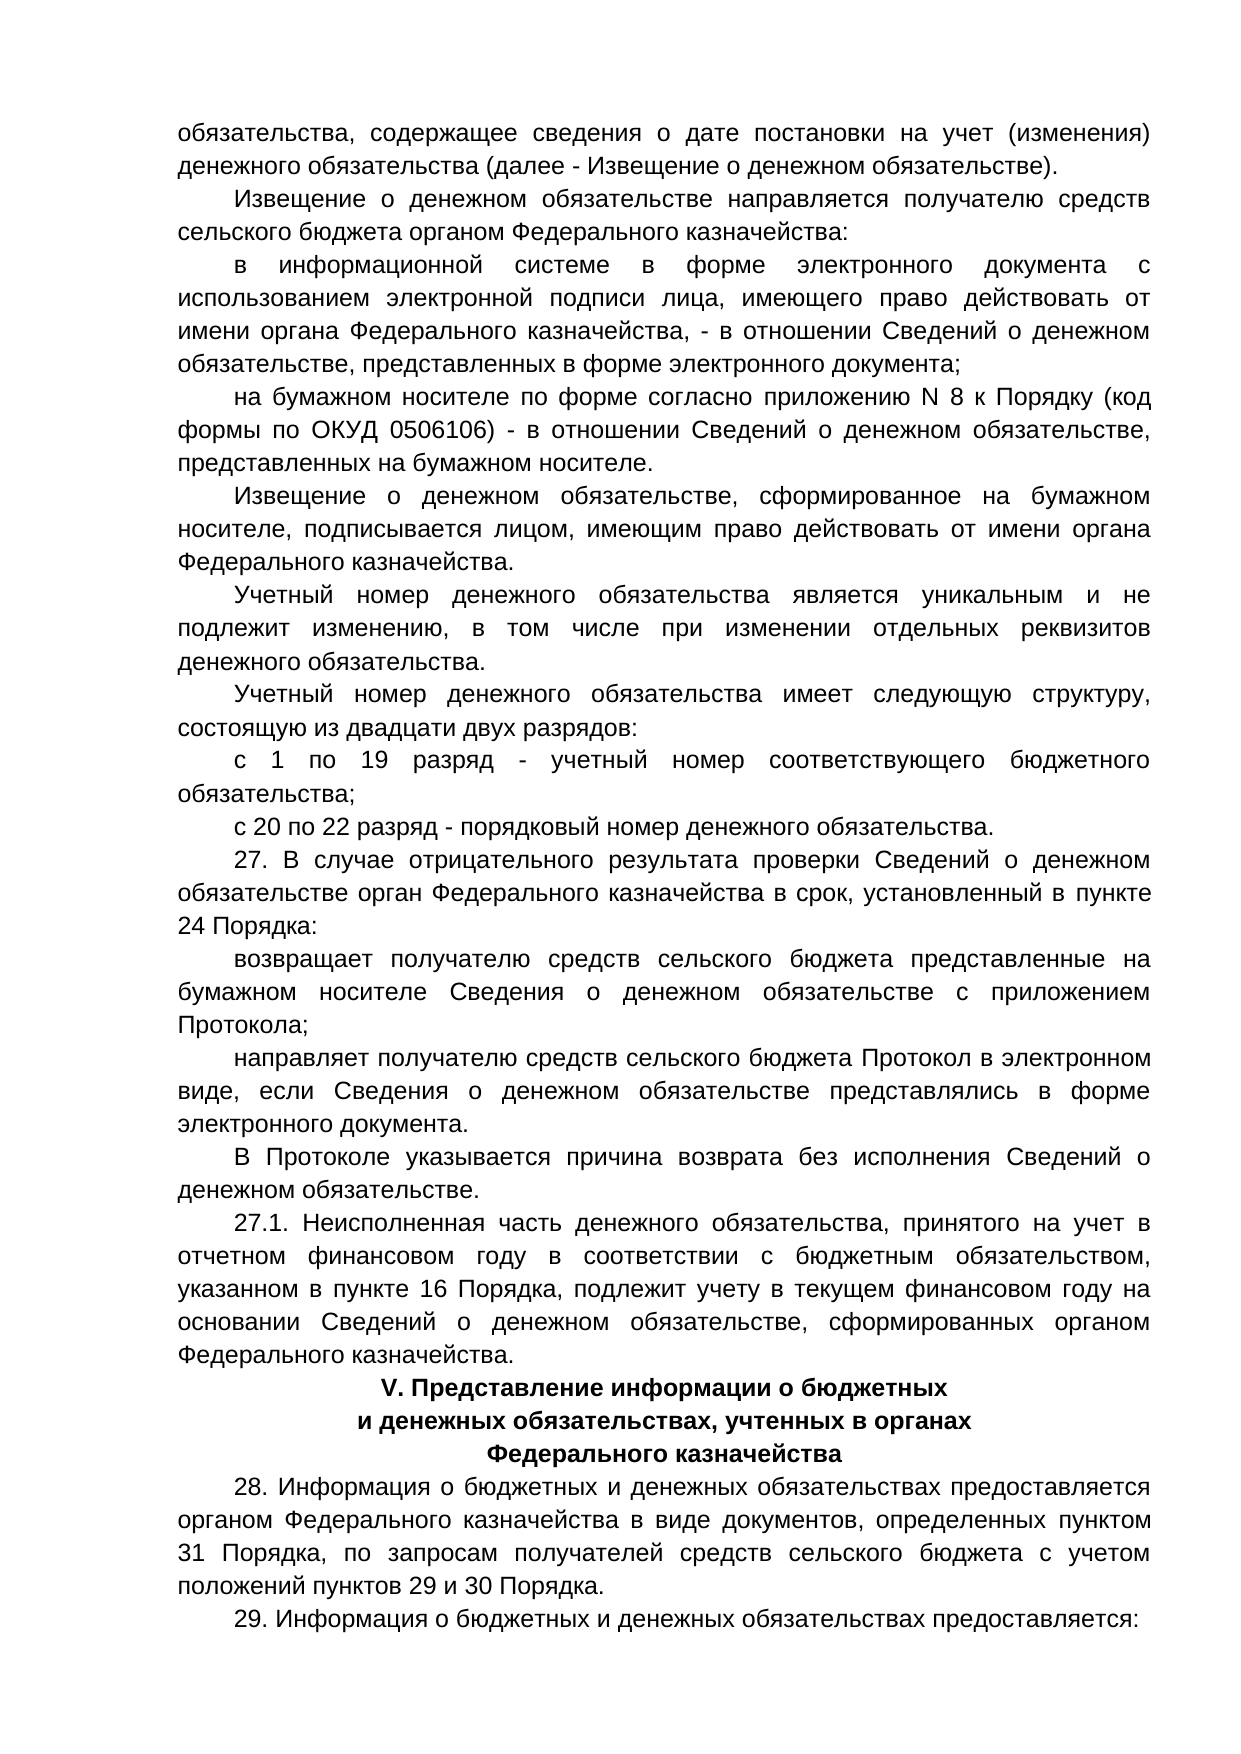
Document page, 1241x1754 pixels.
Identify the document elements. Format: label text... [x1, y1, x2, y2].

text 27. В случае отрицательного результата проверки Сведений о денежном обязательстве орган Федерального казначейства в срок, установленный в пункте 24 Порядка: [177, 844, 1152, 939]
text 27.1. Неисполненная часть денежного обязательства, принятого на учет в отчетном финансовом году в соответствии с бюджетным обязательством, указанном в пункте 16 Порядка, подлежит учету в текущем финансовом году на основании Сведений о денежном обязательстве, сформированных органом Федерального казначейства. [177, 1208, 1152, 1369]
text 29. Информация о бюджетных и денежных обязательствах предоставляется: [177, 1604, 1152, 1633]
text в информационной системе в форме электронного документа с использованием электронной подписи лица, имеющего право действовать от имени органа Федерального казначейства, - в отношении Сведений о денежном обязательстве, представленных в форме электронного документа; [177, 250, 1152, 378]
text Учетный номер денежного обязательства является уникальным и не подлежит изменению, в том числе при изменении отдельных реквизитов денежного обязательства. [177, 580, 1152, 675]
title Федерального казначейства [177, 1439, 1152, 1468]
text Извещение о денежном обязательстве, сформированное на бумажном носителе, подписывается лицом, имеющим право действовать от имени органа Федерального казначейства. [177, 481, 1152, 576]
text Извещение о денежном обязательстве направляется получателю средств сельского бюджета органом Федерального казначейства: [177, 184, 1152, 246]
text Учетный номер денежного обязательства имеет следующую структуру, состоящую из двадцати двух разрядов: [177, 679, 1152, 741]
text с 1 по 19 разряд - учетный номер соответствующего бюджетного обязательства; [177, 746, 1152, 807]
text на бумажном носителе по форме согласно приложению N 8 к Порядку (код формы по ОКУД 0506106) - в отношении Сведений о денежном обязательстве, представленных на бумажном носителе. [177, 382, 1152, 477]
text возвращает получателю средств сельского бюджета представленные на бумажном носителе Сведения о денежном обязательстве с приложением Протокола; [177, 944, 1152, 1038]
title и денежных обязательствах, учтенных в органах [177, 1406, 1152, 1435]
text с 20 по 22 разряд - порядковый номер денежного обязательства. [177, 812, 1152, 840]
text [177, 118, 1152, 180]
text 28. Информация о бюджетных и денежных обязательствах предоставляется органом Федерального казначейства в виде документов, определенных пунктом 31 Порядка, по запросам получателей средств сельского бюджета с учетом положений пунктов 29 и 30 Порядка. [177, 1472, 1152, 1600]
text направляет получателю средств сельского бюджета Протокол в электронном виде, если Сведения о денежном обязательстве представлялись в форме электронного документа. [177, 1043, 1152, 1137]
title V. Представление информации о бюджетных [177, 1373, 1152, 1402]
text В Протоколе указывается причина возврата без исполнения Сведений о денежном обязательстве. [177, 1142, 1152, 1203]
